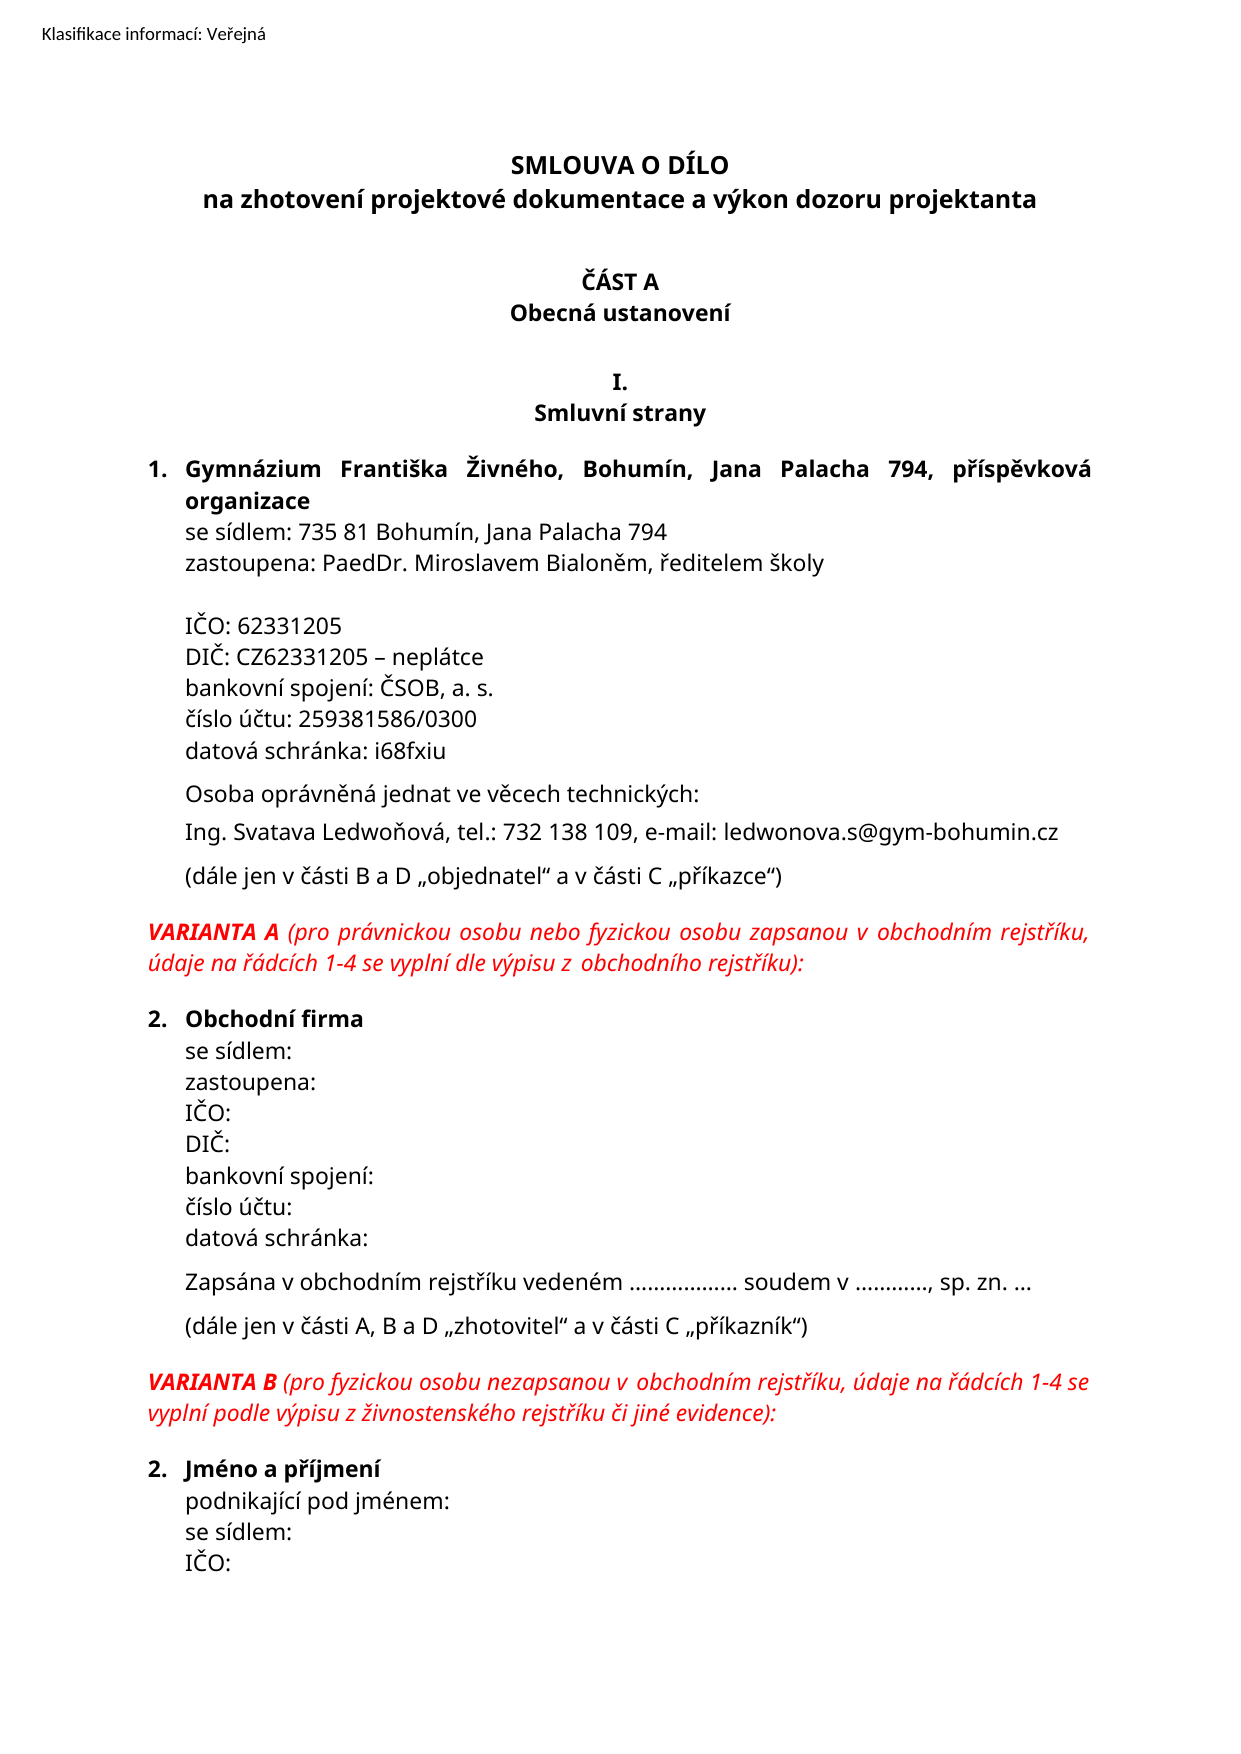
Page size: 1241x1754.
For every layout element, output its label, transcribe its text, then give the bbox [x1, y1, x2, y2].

text Zapsána v obchodním rejstříku vedeném ……………… soudem v …………, sp. zn. … [185, 1266, 1092, 1297]
list IČO: [185, 1097, 1092, 1128]
list podnikající pod jménem: [185, 1484, 1092, 1516]
list IČO: [185, 1547, 1092, 1578]
list zastoupena: PaedDr. Miroslavem Bialoněm, ředitelem školy [185, 547, 1092, 578]
list bankovní spojení: [185, 1159, 1092, 1191]
subtitle ČÁST A Obecná ustanovení [148, 266, 1092, 328]
list DIČ: CZ62331205 – neplátce [185, 641, 1092, 672]
list se sídlem: [185, 1516, 1092, 1547]
text Osoba oprávněná jednat ve věcech technických: [185, 778, 1092, 809]
list datová schránka: i68fxiu [185, 734, 1092, 766]
list číslo účtu: 259381586/0300 [185, 703, 1092, 734]
list Obchodní firma [148, 1003, 1092, 1034]
list zastoupena: [185, 1066, 1092, 1097]
list číslo účtu: [185, 1191, 1092, 1222]
list IČO: 62331205 [185, 609, 1092, 641]
text VARIANTA A (pro právnickou osobu nebo fyzickou osobu zapsanou v obchodním rejstříku, údaje na řádcích 1-4 se vyplní dle výpisu z obchodního rejstříku): [148, 916, 1092, 978]
list datová schránka: [185, 1222, 1092, 1253]
list se sídlem: [185, 1034, 1092, 1066]
text Ing. Svatava Ledwoňová, tel.: 732 138 109, e-mail: ledwonova.s@gym-bohumin.cz [185, 816, 1092, 847]
text I. Smluvní strany [148, 366, 1092, 428]
list se sídlem: 735 81 Bohumín, Jana Palacha 794 [185, 516, 1092, 547]
text VARIANTA B (pro fyzickou osobu nezapsanou v obchodním rejstříku, údaje na řádcích 1-4 se vyplní podle výpisu z živnostenského rejstříku či jiné evidence): [148, 1366, 1092, 1428]
list bankovní spojení: ČSOB, a. s. [185, 672, 1092, 703]
text (dále jen v části A, B a D „zhotovitel“ a v části C „příkazník“) [185, 1309, 1092, 1341]
text (dále jen v části B a D „objednatel“ a v části C „příkazce“) [185, 859, 1092, 891]
list Jméno a příjmení [148, 1453, 1092, 1484]
subtitle SMLOUVA O DÍLO na zhotovení projektové dokumentace a výkon dozoru projektanta [148, 148, 1092, 216]
list Gymnázium Františka Živného, Bohumín, Jana Palacha 794, příspěvková organizace [148, 453, 1092, 516]
list DIČ: [185, 1128, 1092, 1159]
